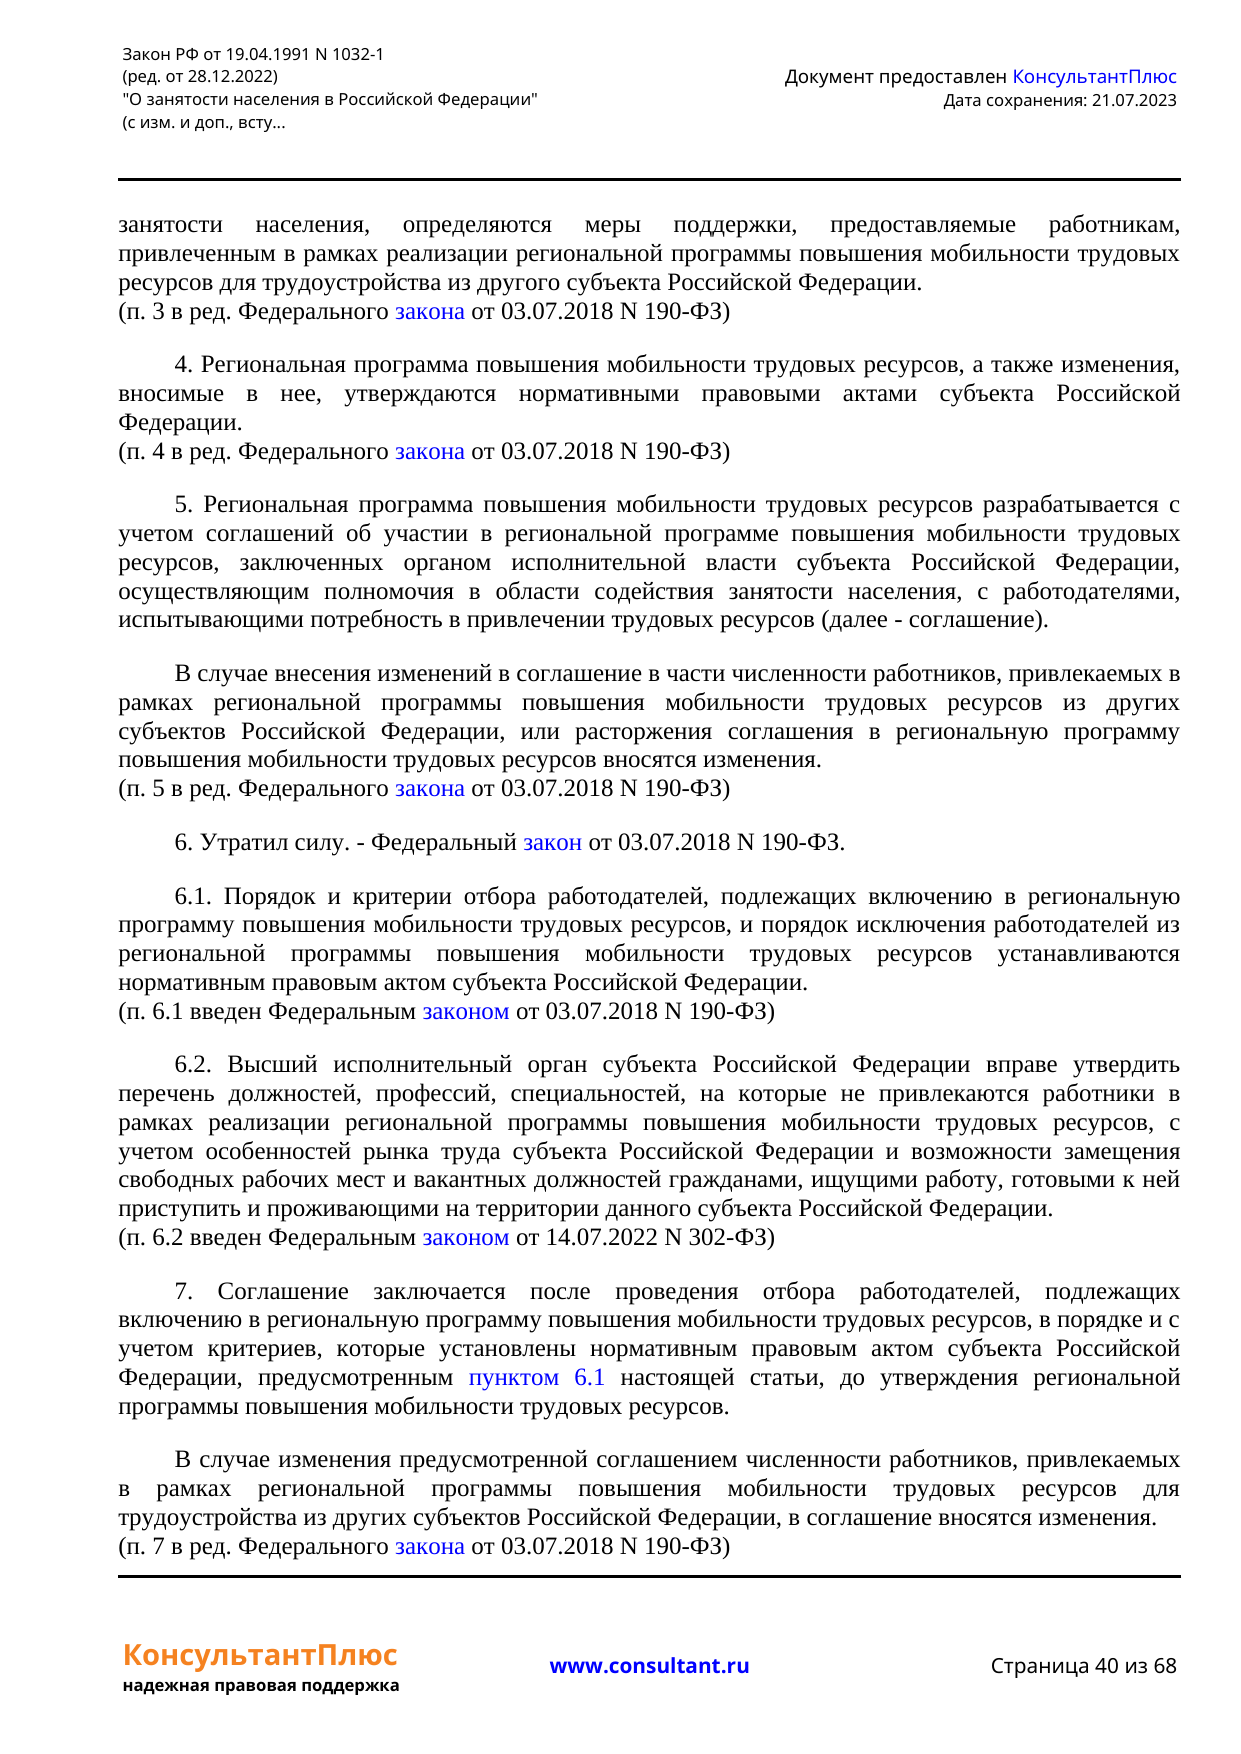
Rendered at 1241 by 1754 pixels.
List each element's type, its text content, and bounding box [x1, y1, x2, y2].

text (п. 6.2 введен Федеральным законом от 14.07.2022 N 302-ФЗ) [118, 1222, 1181, 1251]
text 6.2. Высший исполнительный орган субъекта Российской Федерации вправе утвердить перечень должностей, профессий, специальностей, на которые не привлекаются работники в рамках реализации региональной программы повышения мобильности трудовых ресурсов, с учетом особенностей рынка труда субъекта Российской Федерации и возможности замещения свободных рабочих мест и вакантных должностей гражданами, ищущими работу, готовыми к ней приступить и проживающими на территории данного субъекта Российской Федерации. [118, 1049, 1181, 1222]
text (п. 7 в ред. Федерального закона от 03.07.2018 N 190-ФЗ) [118, 1531, 1181, 1559]
text 5. Региональная программа повышения мобильности трудовых ресурсов разрабатывается с учетом соглашений об участии в региональной программе повышения мобильности трудовых ресурсов, заключенных органом исполнительной власти субъекта Российской Федерации, осуществляющим полномочия в области содействия занятости населения, с работодателями, испытывающими потребность в привлечении трудовых ресурсов (далее - соглашение). [118, 489, 1181, 633]
text (п. 6.1 введен Федеральным законом от 03.07.2018 N 190-ФЗ) [118, 996, 1181, 1024]
text 6. Утратил силу. - Федеральный закон от 03.07.2018 N 190-ФЗ. [118, 827, 1181, 856]
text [118, 209, 1181, 296]
text В случае изменения предусмотренной соглашением численности работников, привлекаемых в рамках региональной программы повышения мобильности трудовых ресурсов для трудоустройства из других субъектов Российской Федерации, в соглашение вносятся изменения. [118, 1444, 1181, 1531]
text (п. 4 в ред. Федерального закона от 03.07.2018 N 190-ФЗ) [118, 436, 1181, 464]
text (п. 3 в ред. Федерального закона от 03.07.2018 N 190-ФЗ) [118, 296, 1181, 324]
text (п. 5 в ред. Федерального закона от 03.07.2018 N 190-ФЗ) [118, 773, 1181, 802]
text 7. Соглашение заключается после проведения отбора работодателей, подлежащих включению в региональную программу повышения мобильности трудовых ресурсов, в порядке и с учетом критериев, которые установлены нормативным правовым актом субъекта Российской Федерации, предусмотренным пунктом 6.1 настоящей статьи, до утверждения региональной программы повышения мобильности трудовых ресурсов. [118, 1276, 1181, 1419]
text 4. Региональная программа повышения мобильности трудовых ресурсов, а также изменения, вносимые в нее, утверждаются нормативными правовыми актами субъекта Российской Федерации. [118, 349, 1181, 436]
text 6.1. Порядок и критерии отбора работодателей, подлежащих включению в региональную программу повышения мобильности трудовых ресурсов, и порядок исключения работодателей из региональной программы повышения мобильности трудовых ресурсов устанавливаются нормативным правовым актом субъекта Российской Федерации. [118, 881, 1181, 996]
text В случае внесения изменений в соглашение в части численности работников, привлекаемых в рамках региональной программы повышения мобильности трудовых ресурсов из других субъектов Российской Федерации, или расторжения соглашения в региональную программу повышения мобильности трудовых ресурсов вносятся изменения. [118, 658, 1181, 773]
